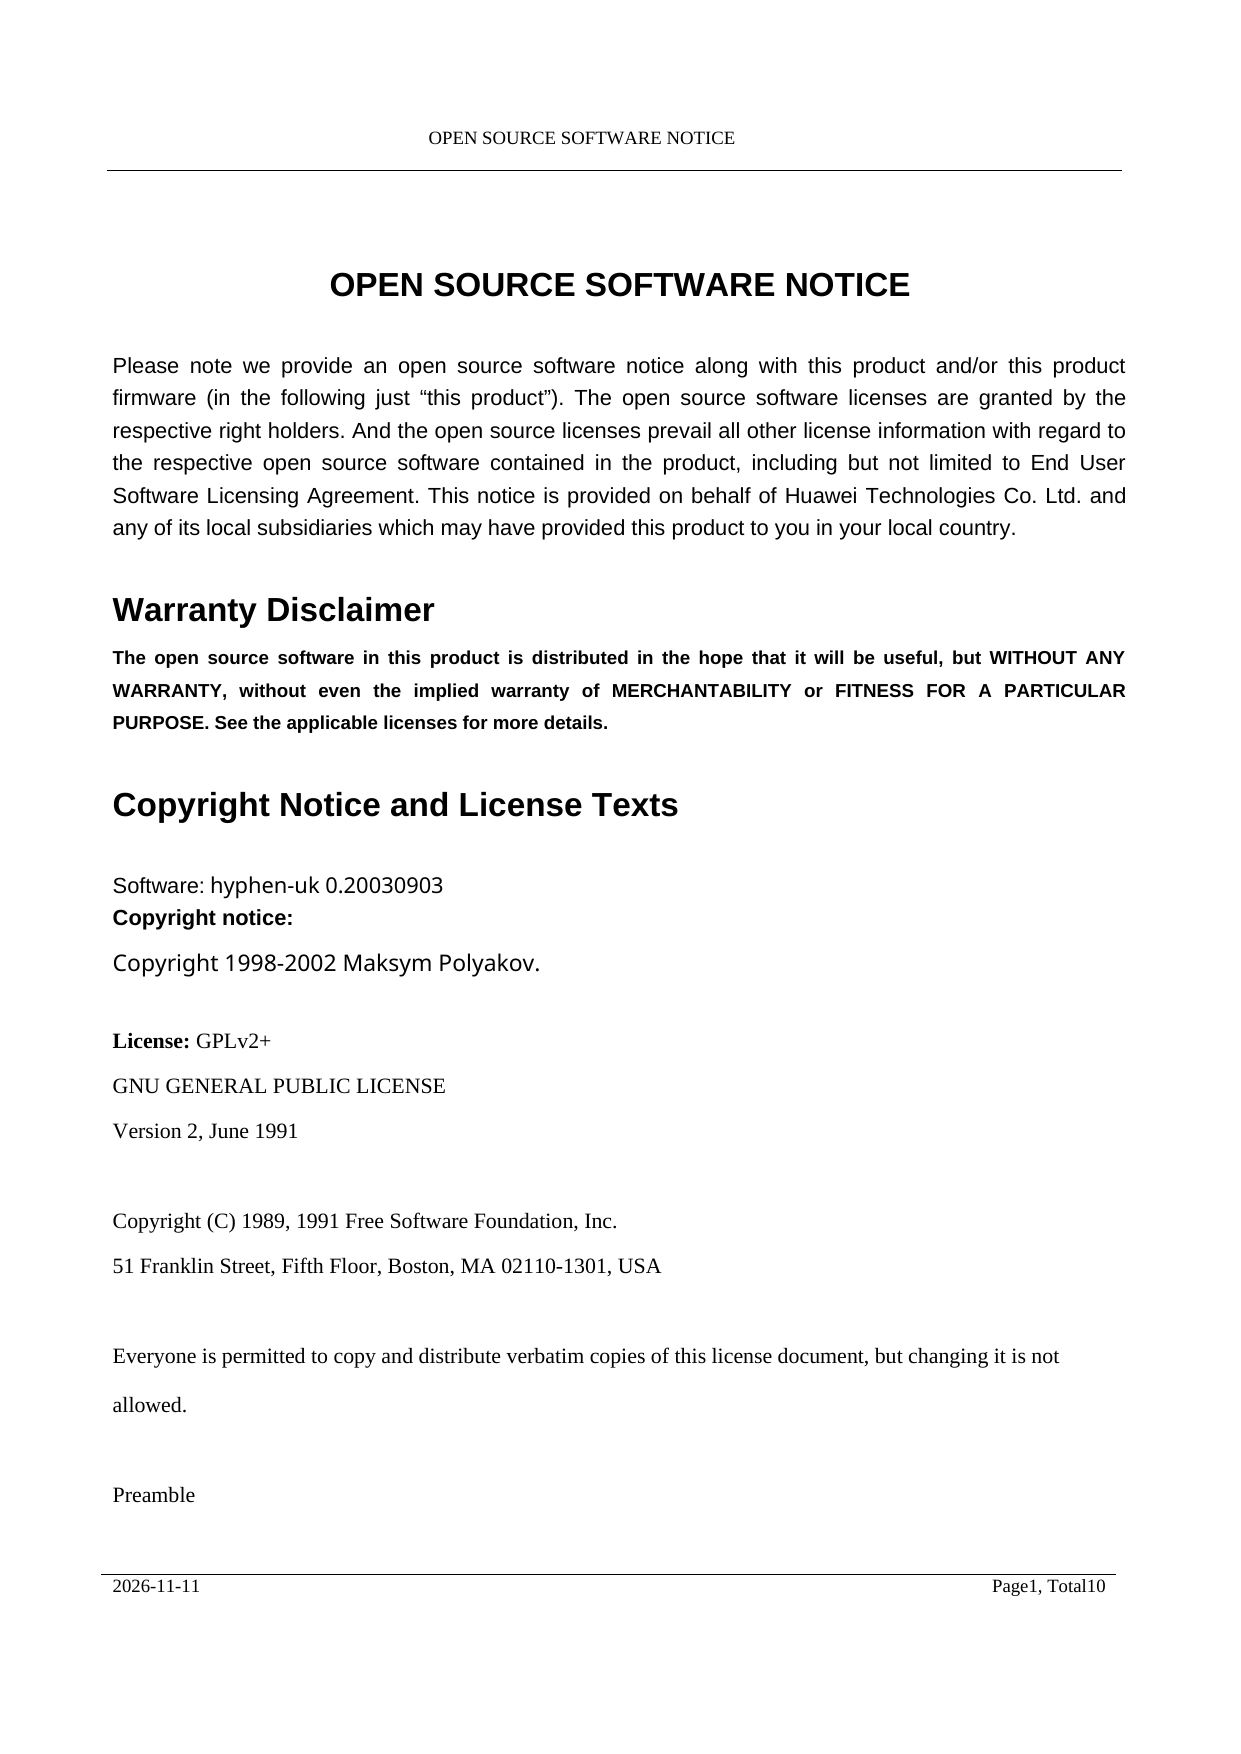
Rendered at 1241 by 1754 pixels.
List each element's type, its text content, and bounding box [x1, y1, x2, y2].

text Copyright 1998-2002 Maksym Polyakov. [112, 947, 1128, 979]
text Copyright notice: [112, 901, 1128, 934]
text 51 Franklin Street, Fifth Floor, Boston, MA 02110-1301, USA [112, 1250, 1128, 1282]
text The open source software in this product is distributed in the hope that it will be useful, but WITHOUT ANY WARRANTY, without even the implied warranty of MERCHANTABILITY or FITNESS FOR A PARTICULAR PURPOSE. See the applicable licenses for more details. [112, 641, 1128, 739]
text Preamble [112, 1479, 1128, 1511]
text Copyright (C) 1989, 1991 Free Software Foundation, Inc. [112, 1204, 1128, 1237]
text OPEN SOURCE SOFTWARE NOTICE [112, 251, 1128, 316]
text Version 2, June 1991 [112, 1114, 1128, 1147]
text Warranty Disclaimer [112, 576, 1128, 641]
text Copyright Notice and License Texts [112, 771, 1128, 836]
text GNU GENERAL PUBLIC LICENSE [112, 1069, 1128, 1102]
text Software: hyphen-uk 0.20030903 [112, 869, 1128, 901]
text Please note we provide an open source software notice along with this product and/or this product firmware (in the following just “this product”). The open source software licenses are granted by the respective right holders. And the open source licenses prevail all other license information with regard to the respective open source software contained in the product, including but not limited to End User Software Licensing Agreement. This notice is provided on behalf of Huawei Technologies Co. Ltd. and any of its local subsidiaries which may have provided this product to you in your local country. [112, 349, 1128, 544]
text License: GPLv2+ [112, 1024, 1128, 1057]
text Everyone is permitted to copy and distribute verbatim copies of this license document, but changing it is not allowed. [112, 1340, 1128, 1421]
